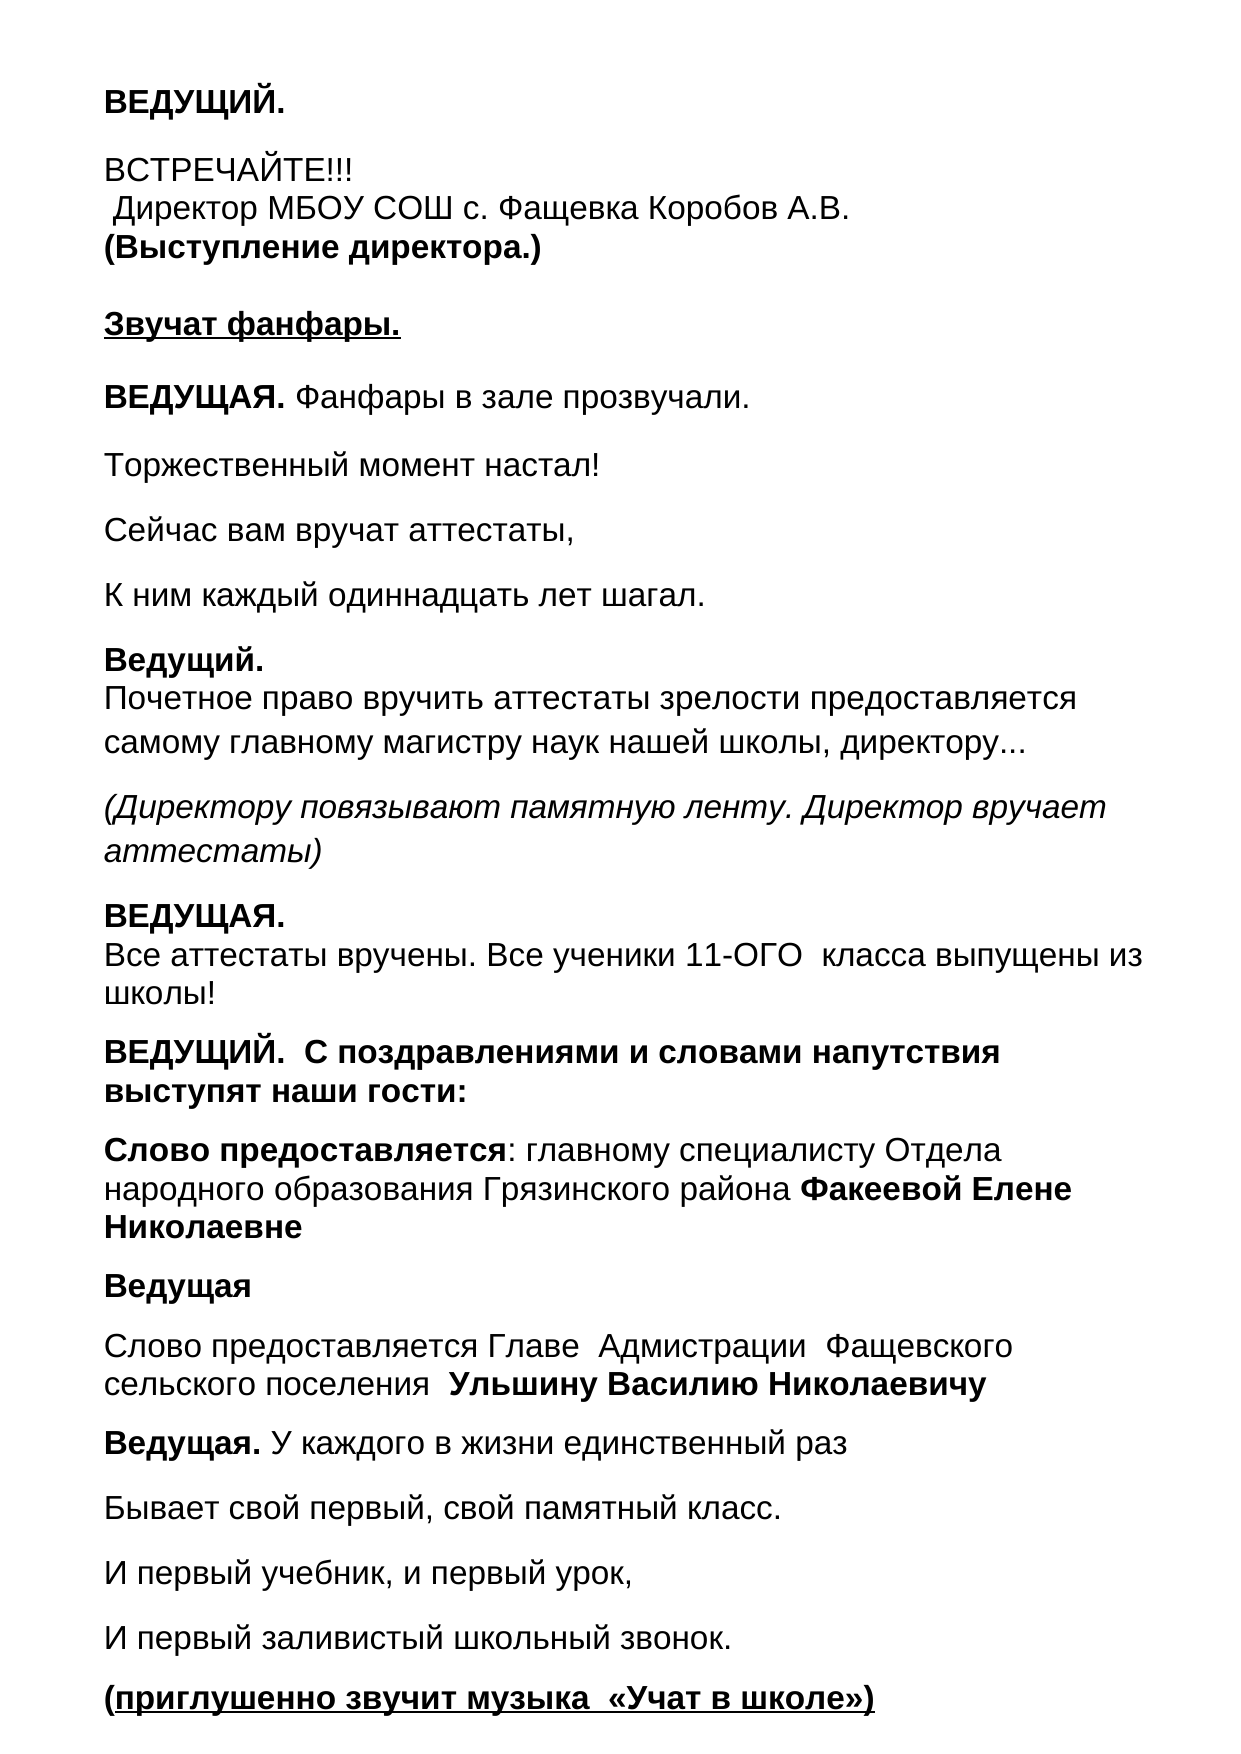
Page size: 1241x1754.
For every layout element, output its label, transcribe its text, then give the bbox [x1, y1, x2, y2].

text ВЕДУЩИЙ. [103, 82, 1152, 121]
text К ним каждый одиннадцать лет шагал. [103, 575, 1152, 613]
text Торжественный момент настал! [103, 445, 1152, 483]
text Звучат фанфары. [103, 304, 1152, 342]
text И первый учебник, и первый урок, [103, 1553, 1152, 1592]
text ВЕДУЩАЯ. Фанфары в зале прозвучали. [103, 377, 1152, 416]
text И первый заливистый школьный звонок. [103, 1618, 1152, 1657]
text (Директору повязывают памятную ленту. Директор вручает аттестаты) [103, 787, 1152, 870]
text Ведущий. [103, 640, 1152, 678]
text ВСТРЕЧАЙТЕ!!! [103, 150, 1152, 188]
text Бывает свой первый, свой памятный класс. [103, 1488, 1152, 1527]
text Все аттестаты вручены. Все ученики 11-ОГО класса выпущены из школы! [103, 935, 1152, 1012]
text Слово предоставляется: главному специалисту Отдела народного образования Грязинского района Факеевой Елене Николаевне [103, 1130, 1152, 1246]
text Ведущая [103, 1266, 1152, 1305]
text ВЕДУЩИЙ. С поздравлениями и словами напутствия выступят наши гости: [103, 1033, 1152, 1109]
text ВЕДУЩАЯ. [103, 896, 1152, 935]
text Директор МБОУ СОШ с. Фащевка Коробов А.В. [103, 188, 1152, 227]
text (Выступление директора.) [103, 227, 1152, 265]
text Ведущая. У каждого в жизни единственный раз [103, 1423, 1152, 1462]
text Почетное право вручить аттестаты зрелости предоставляется самому главному магистру наук нашей школы, директору... [103, 678, 1152, 761]
text (приглушенно звучит музыка «Учат в школе») [103, 1678, 1152, 1716]
text Слово предоставляется Главе Адмистрации Фащевского сельского поселения Ульшину Василию Николаевичу [103, 1326, 1152, 1403]
text Сейчас вам вручат аттестаты, [103, 510, 1152, 548]
